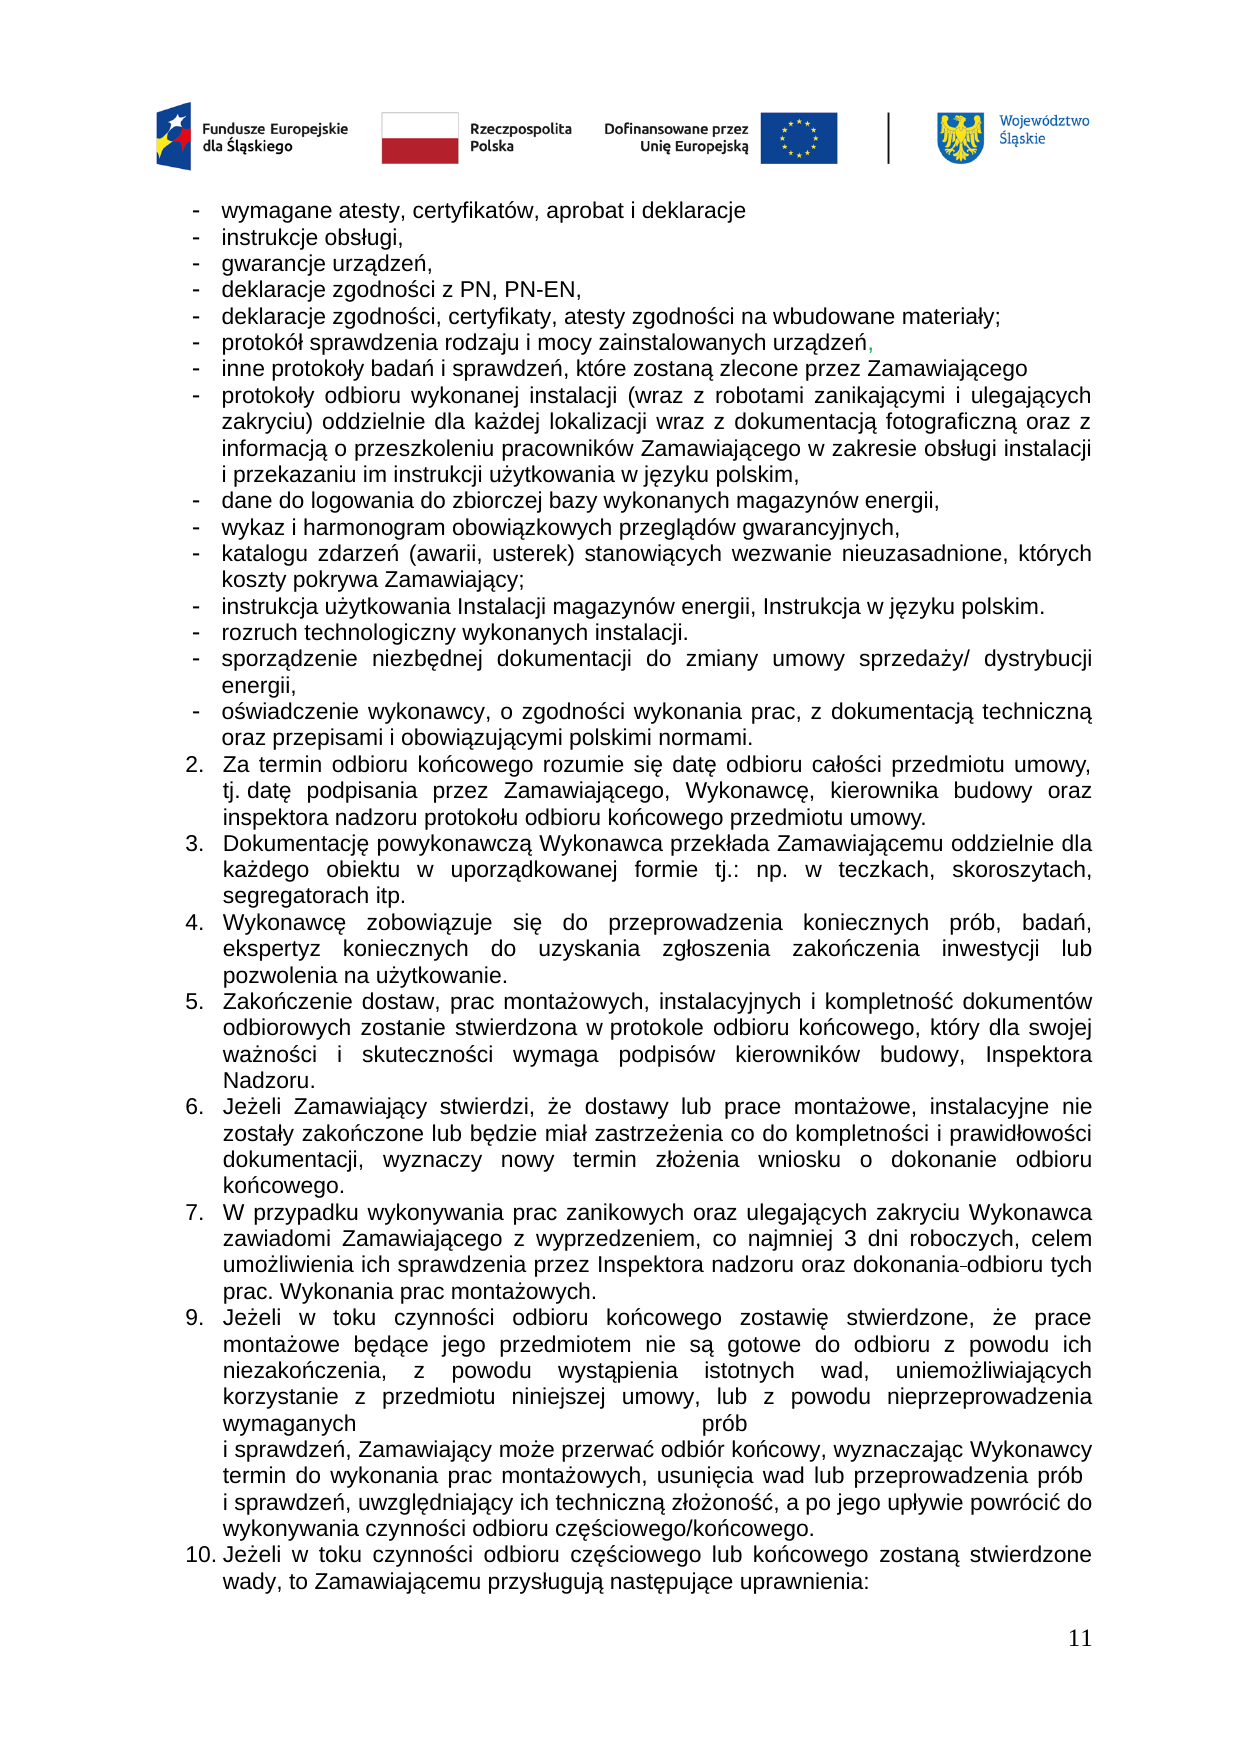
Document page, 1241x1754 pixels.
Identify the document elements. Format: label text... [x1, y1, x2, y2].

list instrukcje obsługi, [192, 224, 1093, 250]
list Jeżeli w toku czynności odbioru końcowego zostawię stwierdzone, że prace montażowe będące jego przedmiotem nie są gotowe do odbioru z powodu ich niezakończenia, z powodu wystąpienia istotnych wad, uniemożliwiających korzystanie z przedmiotu niniejszej umowy, lub z powodu nieprzeprowadzenia wymaganych prób i sprawdzeń, Zamawiający może przerwać odbiór końcowy, wyznaczając Wykonawcy termin do wykonania prac montażowych, usunięcia wad lub przeprowadzenia prób i sprawdzeń, uwzględniający ich techniczną złożoność, a po jego upływie powrócić do wykonywania czynności odbioru częściowego/końcowego. [185, 1304, 1093, 1541]
list oświadczenie wykonawcy, o zgodności wykonania prac, z dokumentacją techniczną oraz przepisami i obowiązującymi polskimi normami. [192, 698, 1093, 751]
list wymagane atesty, certyfikatów, aprobat i deklaracje [192, 197, 1093, 224]
list deklaracje zgodności z PN, PN-EN, [192, 276, 1093, 303]
list Zakończenie dostaw, prac montażowych, instalacyjnych i kompletność dokumentów odbiorowych zostanie stwierdzona w protokole odbioru końcowego, który dla swojej ważności i skuteczności wymaga podpisów kierowników budowy, Inspektora Nadzoru. [185, 988, 1093, 1093]
list protokoły odbioru wykonanej instalacji (wraz z robotami zanikającymi i ulegających zakryciu) oddzielnie dla każdej lokalizacji wraz z dokumentacją fotograficzną oraz z informacją o przeszkoleniu pracowników Zamawiającego w zakresie obsługi instalacji i przekazaniu im instrukcji użytkowania w języku polskim, [192, 382, 1093, 487]
list inne protokoły badań i sprawdzeń, które zostaną zlecone przez Zamawiającego [192, 355, 1093, 382]
list katalogu zdarzeń (awarii, usterek) stanowiących wezwanie nieuzasadnione, których koszty pokrywa Zamawiający; [192, 540, 1093, 593]
list W przypadku wykonywania prac zanikowych oraz ulegających zakryciu Wykonawca zawiadomi Zamawiającego z wyprzedzeniem, co najmniej 3 dni roboczych, celem umożliwienia ich sprawdzenia przez Inspektora nadzoru oraz dokonania odbioru tych prac. Wykonania prac montażowych. [185, 1199, 1093, 1304]
list rozruch technologiczny wykonanych instalacji. [192, 619, 1093, 645]
list sporządzenie niezbędnej dokumentacji do zmiany umowy sprzedaży/ dystrybucji energii, [192, 645, 1093, 698]
list instrukcja użytkowania Instalacji magazynów energii, Instrukcja w języku polskim. [192, 593, 1093, 619]
list Jeżeli w toku czynności odbioru częściowego lub końcowego zostaną stwierdzone wady, to Zamawiającemu przysługują następujące uprawnienia: [185, 1541, 1093, 1594]
list deklaracje zgodności, certyfikaty, atesty zgodności na wbudowane materiały; [192, 303, 1093, 329]
list gwarancje urządzeń, [192, 250, 1093, 276]
list Za termin odbioru końcowego rozumie się datę odbioru całości przedmiotu umowy, tj. datę podpisania przez Zamawiającego, Wykonawcę, kierownika budowy oraz inspektora nadzoru protokołu odbioru końcowego przedmiotu umowy. [185, 751, 1093, 830]
list Jeżeli Zamawiający stwierdzi, że dostawy lub prace montażowe, instalacyjne nie zostały zakończone lub będzie miał zastrzeżenia co do kompletności i prawidłowości dokumentacji, wyznaczy nowy termin złożenia wniosku o dokonanie odbioru końcowego. [185, 1093, 1093, 1199]
list wykaz i harmonogram obowiązkowych przeglądów gwarancyjnych, [192, 513, 1093, 540]
list Dokumentację powykonawczą Wykonawca przekłada Zamawiającemu oddzielnie dla każdego obiektu w uporządkowanej formie tj.: np. w teczkach, skoroszytach, segregatorach itp. [185, 830, 1093, 909]
list dane do logowania do zbiorczej bazy wykonanych magazynów energii, [192, 487, 1093, 513]
list protokół sprawdzenia rodzaju i mocy zainstalowanych urządzeń, [192, 329, 1093, 355]
list Wykonawcę zobowiązuje się do przeprowadzenia koniecznych prób, badań, ekspertyz koniecznych do uzyskania zgłoszenia zakończenia inwestycji lub pozwolenia na użytkowanie. [185, 909, 1093, 988]
